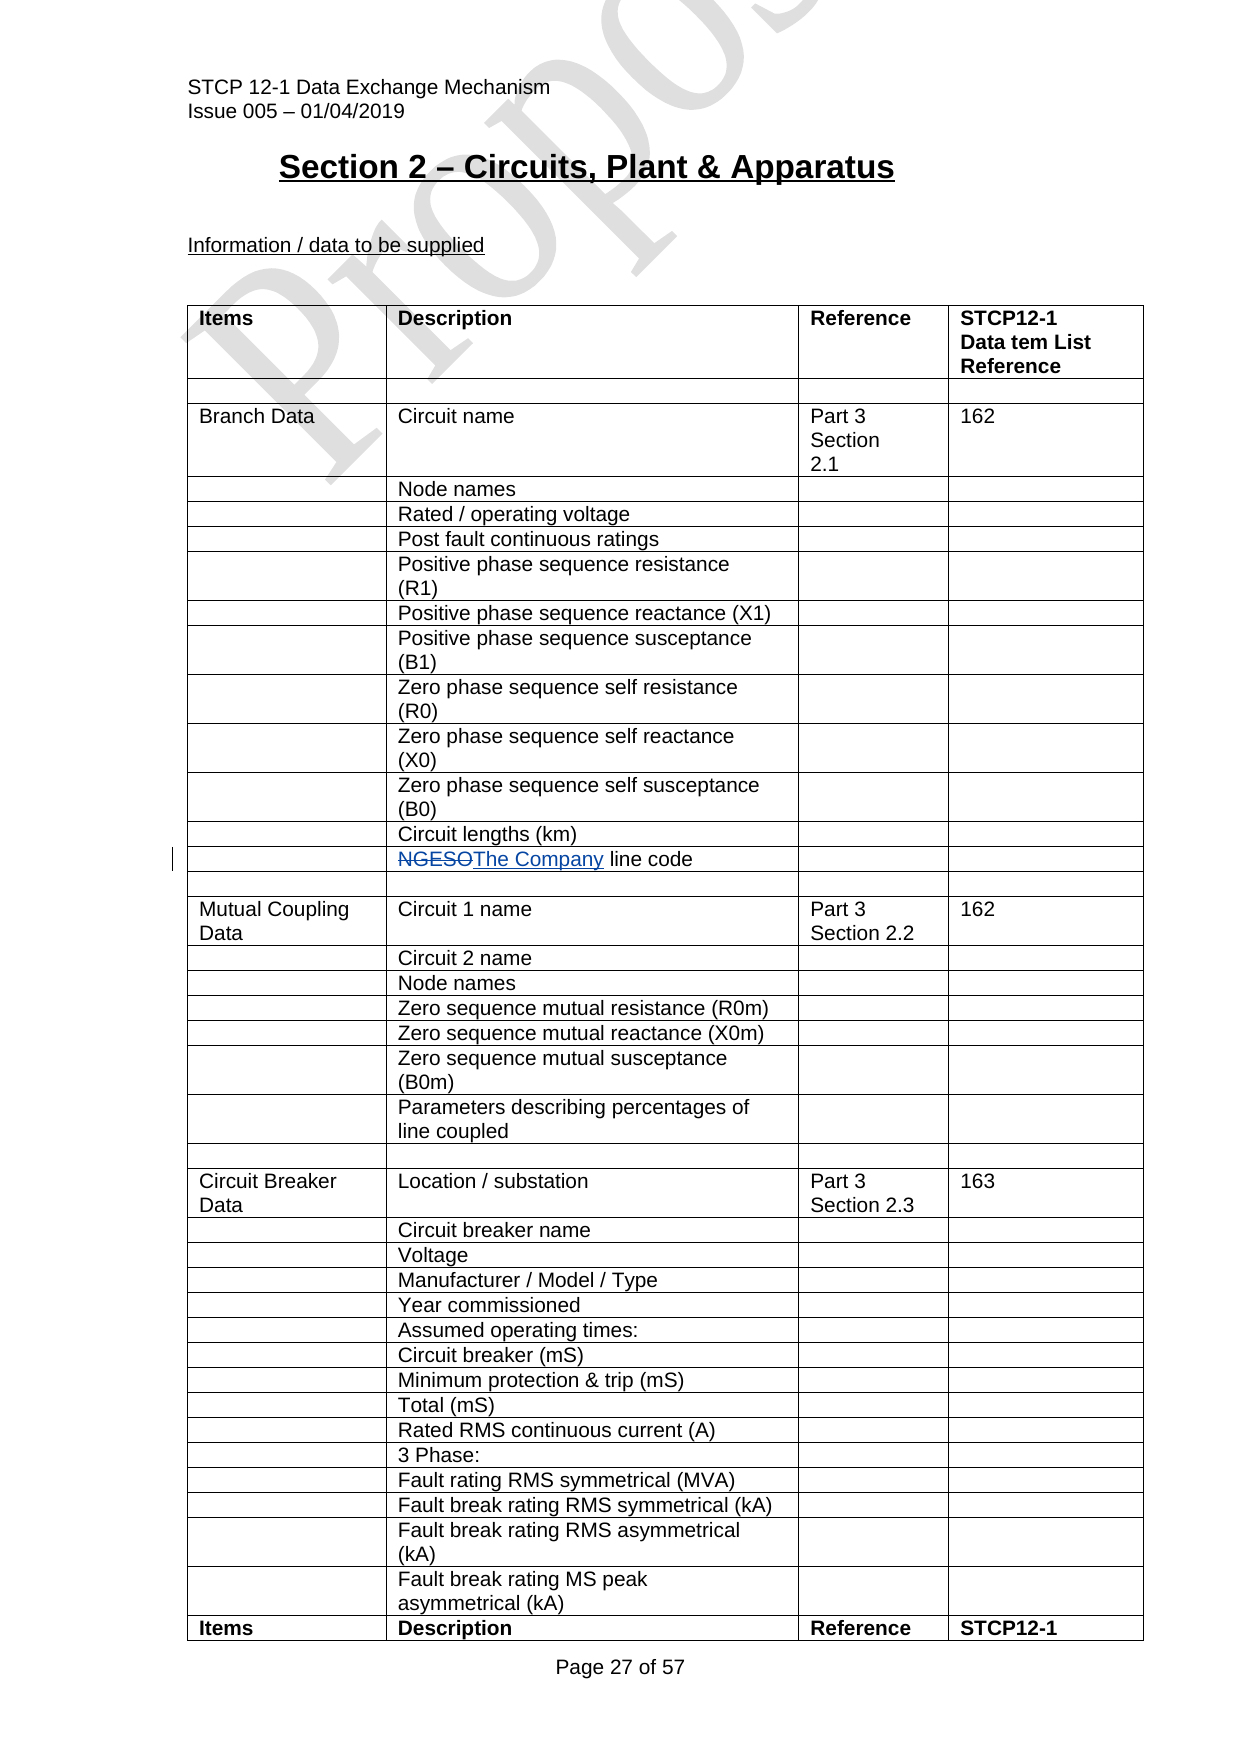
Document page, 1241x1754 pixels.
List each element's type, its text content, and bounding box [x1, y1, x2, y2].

table_cell [949, 1218, 1143, 1242]
table_cell [799, 773, 948, 821]
table_cell Manufacturer / Model / Type [387, 1268, 798, 1292]
table_cell [949, 1144, 1143, 1168]
table_cell [949, 1021, 1143, 1045]
table_cell [949, 872, 1143, 896]
table_cell Voltage [387, 1243, 798, 1267]
table_cell [949, 1095, 1143, 1143]
table_cell [799, 1021, 948, 1045]
table_cell [188, 1567, 386, 1614]
table_cell [799, 601, 948, 625]
table_cell [188, 847, 386, 871]
table_cell [949, 1318, 1143, 1342]
table_cell [799, 996, 948, 1020]
table_cell Rated / operating voltage [387, 502, 798, 526]
table_cell [949, 996, 1143, 1020]
table_cell Total (mS) [387, 1393, 798, 1417]
table_cell [188, 379, 386, 403]
table_cell [949, 773, 1143, 821]
table_cell Zero phase sequence self reactance (X0) [387, 724, 798, 772]
table_cell 162 [949, 404, 1143, 476]
table_cell [188, 527, 386, 551]
table_cell Positive phase sequence susceptance (B1) [387, 626, 798, 674]
table_cell [949, 601, 1143, 625]
table_cell [188, 477, 386, 501]
table_cell [949, 626, 1143, 674]
table_cell [799, 1046, 948, 1094]
table_cell [949, 1343, 1143, 1367]
table_cell [799, 1268, 948, 1292]
table_cell [949, 552, 1143, 600]
table_cell Node names [387, 971, 798, 995]
table_cell [949, 379, 1143, 403]
table_cell [799, 1518, 948, 1566]
table_cell [188, 1493, 386, 1517]
table_cell Minimum protection & trip (mS) [387, 1368, 798, 1392]
table_cell [949, 1268, 1143, 1292]
table_cell Fault break rating RMS asymmetrical (kA) [387, 1518, 798, 1566]
table_cell [188, 675, 386, 723]
table_cell [188, 502, 386, 526]
table_cell [799, 1493, 948, 1517]
table_cell [188, 1021, 386, 1045]
table_cell [949, 1368, 1143, 1392]
table_cell 163 [949, 1169, 1143, 1217]
table_cell Positive phase sequence reactance (X1) [387, 601, 798, 625]
table_cell [799, 1343, 948, 1367]
table_cell Circuit 2 name [387, 946, 798, 970]
table_cell [949, 1293, 1143, 1317]
table_cell Items [188, 1616, 386, 1639]
table_cell [949, 822, 1143, 846]
table_cell Node names [387, 477, 798, 501]
table_cell [188, 1268, 386, 1292]
table_cell [799, 527, 948, 551]
text Information / data to be supplied [187, 233, 987, 257]
table_cell [799, 1293, 948, 1317]
table_cell [188, 1144, 386, 1168]
table_cell Positive phase sequence resistance (R1) [387, 552, 798, 600]
table_cell [387, 1144, 798, 1168]
table_cell [188, 971, 386, 995]
table_cell [188, 1095, 386, 1143]
table_cell Zero phase sequence self resistance (R0) [387, 675, 798, 723]
table_cell [799, 1468, 948, 1492]
table_cell [188, 822, 386, 846]
table_cell Circuit 1 name [387, 897, 798, 945]
table_cell Mutual Coupling Data [188, 897, 386, 945]
table_cell [799, 675, 948, 723]
table_cell [949, 477, 1143, 501]
table_cell Circuit name [387, 404, 798, 476]
table_cell Year commissioned [387, 1293, 798, 1317]
table_cell Fault break rating RMS symmetrical (kA) [387, 1493, 798, 1517]
table_cell Circuit Breaker Data [188, 1169, 386, 1217]
table_cell Zero phase sequence self susceptance (B0) [387, 773, 798, 821]
table_cell [188, 1243, 386, 1267]
table_cell Branch Data [188, 404, 386, 476]
table_cell [799, 1443, 948, 1467]
table_cell Parameters describing percentages of line coupled [387, 1095, 798, 1143]
table_cell [799, 724, 948, 772]
table_cell Fault break rating MS peak asymmetrical (kA) [387, 1567, 798, 1614]
table_cell [799, 1318, 948, 1342]
table_cell Zero sequence mutual reactance (X0m) [387, 1021, 798, 1045]
table_cell [188, 1443, 386, 1467]
table_header Description [387, 306, 798, 378]
table_cell [799, 1243, 948, 1267]
table_cell Zero sequence mutual susceptance (B0m) [387, 1046, 798, 1094]
table_cell [949, 1418, 1143, 1442]
table_cell Post fault continuous ratings [387, 527, 798, 551]
table_cell [188, 626, 386, 674]
table_cell [799, 1567, 948, 1614]
table_cell [949, 1393, 1143, 1417]
table_cell Assumed operating times: [387, 1318, 798, 1342]
text Section 2 – Circuits, Plant & Apparatus [187, 147, 987, 185]
table_cell [799, 477, 948, 501]
table_cell Circuit breaker (mS) [387, 1343, 798, 1367]
table_cell Circuit breaker name [387, 1218, 798, 1242]
table_cell [188, 996, 386, 1020]
table_cell [188, 1368, 386, 1392]
table_cell [949, 1518, 1143, 1566]
table_cell [949, 946, 1143, 970]
table_cell [188, 601, 386, 625]
table_cell [188, 1518, 386, 1566]
table_cell [949, 527, 1143, 551]
table_cell [949, 724, 1143, 772]
table_cell [799, 1218, 948, 1242]
table_cell [949, 502, 1143, 526]
table_cell [188, 773, 386, 821]
table_cell Fault rating RMS symmetrical (MVA) [387, 1468, 798, 1492]
table_cell [799, 946, 948, 970]
table_cell [387, 872, 798, 896]
table_cell [799, 379, 948, 403]
table_cell [949, 1493, 1143, 1517]
table_cell Part 3 Section 2.2 [799, 897, 948, 945]
table_cell [799, 626, 948, 674]
table_cell 3 Phase: [387, 1443, 798, 1467]
table_cell [799, 822, 948, 846]
table_cell [799, 971, 948, 995]
table_header Items [188, 306, 386, 378]
table_cell Zero sequence mutual resistance (R0m) [387, 996, 798, 1020]
table_cell Location / substation [387, 1169, 798, 1217]
table_cell [188, 946, 386, 970]
table_cell 162 [949, 897, 1143, 945]
table_cell [188, 1046, 386, 1094]
table_cell [799, 1418, 948, 1442]
table_cell [799, 1095, 948, 1143]
table_cell [188, 1293, 386, 1317]
table_cell [949, 1567, 1143, 1614]
table_cell [949, 1243, 1143, 1267]
table_cell Part 3 Section 2.1 [799, 404, 948, 476]
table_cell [949, 1616, 1143, 1639]
table_cell [188, 1393, 386, 1417]
table_cell [799, 872, 948, 896]
table_cell Description [387, 1616, 798, 1639]
table_cell [799, 1144, 948, 1168]
table_cell [188, 1318, 386, 1342]
table_cell [188, 1343, 386, 1367]
table_cell [949, 1046, 1143, 1094]
table_cell [799, 847, 948, 871]
table_cell Part 3 Section 2.3 [799, 1169, 948, 1217]
table_header STCP12-1 Data tem List Reference [949, 306, 1143, 378]
table_cell [188, 1418, 386, 1442]
table_cell Rated RMS continuous current (A) [387, 1418, 798, 1442]
table_cell [799, 502, 948, 526]
table_cell line code [387, 847, 798, 871]
table_cell [188, 724, 386, 772]
table_cell [799, 552, 948, 600]
table_cell [188, 1218, 386, 1242]
table_header Reference [799, 306, 948, 378]
table_cell [799, 1368, 948, 1392]
table_cell [949, 847, 1143, 871]
table_cell [387, 379, 798, 403]
table_cell [799, 1393, 948, 1417]
table_cell [188, 1468, 386, 1492]
table_cell [949, 675, 1143, 723]
table_cell [949, 1443, 1143, 1467]
table_cell Circuit lengths (km) [387, 822, 798, 846]
table_cell Reference [799, 1616, 948, 1639]
table_cell [949, 1468, 1143, 1492]
table_cell [188, 872, 386, 896]
table_cell [949, 971, 1143, 995]
table_cell [188, 552, 386, 600]
